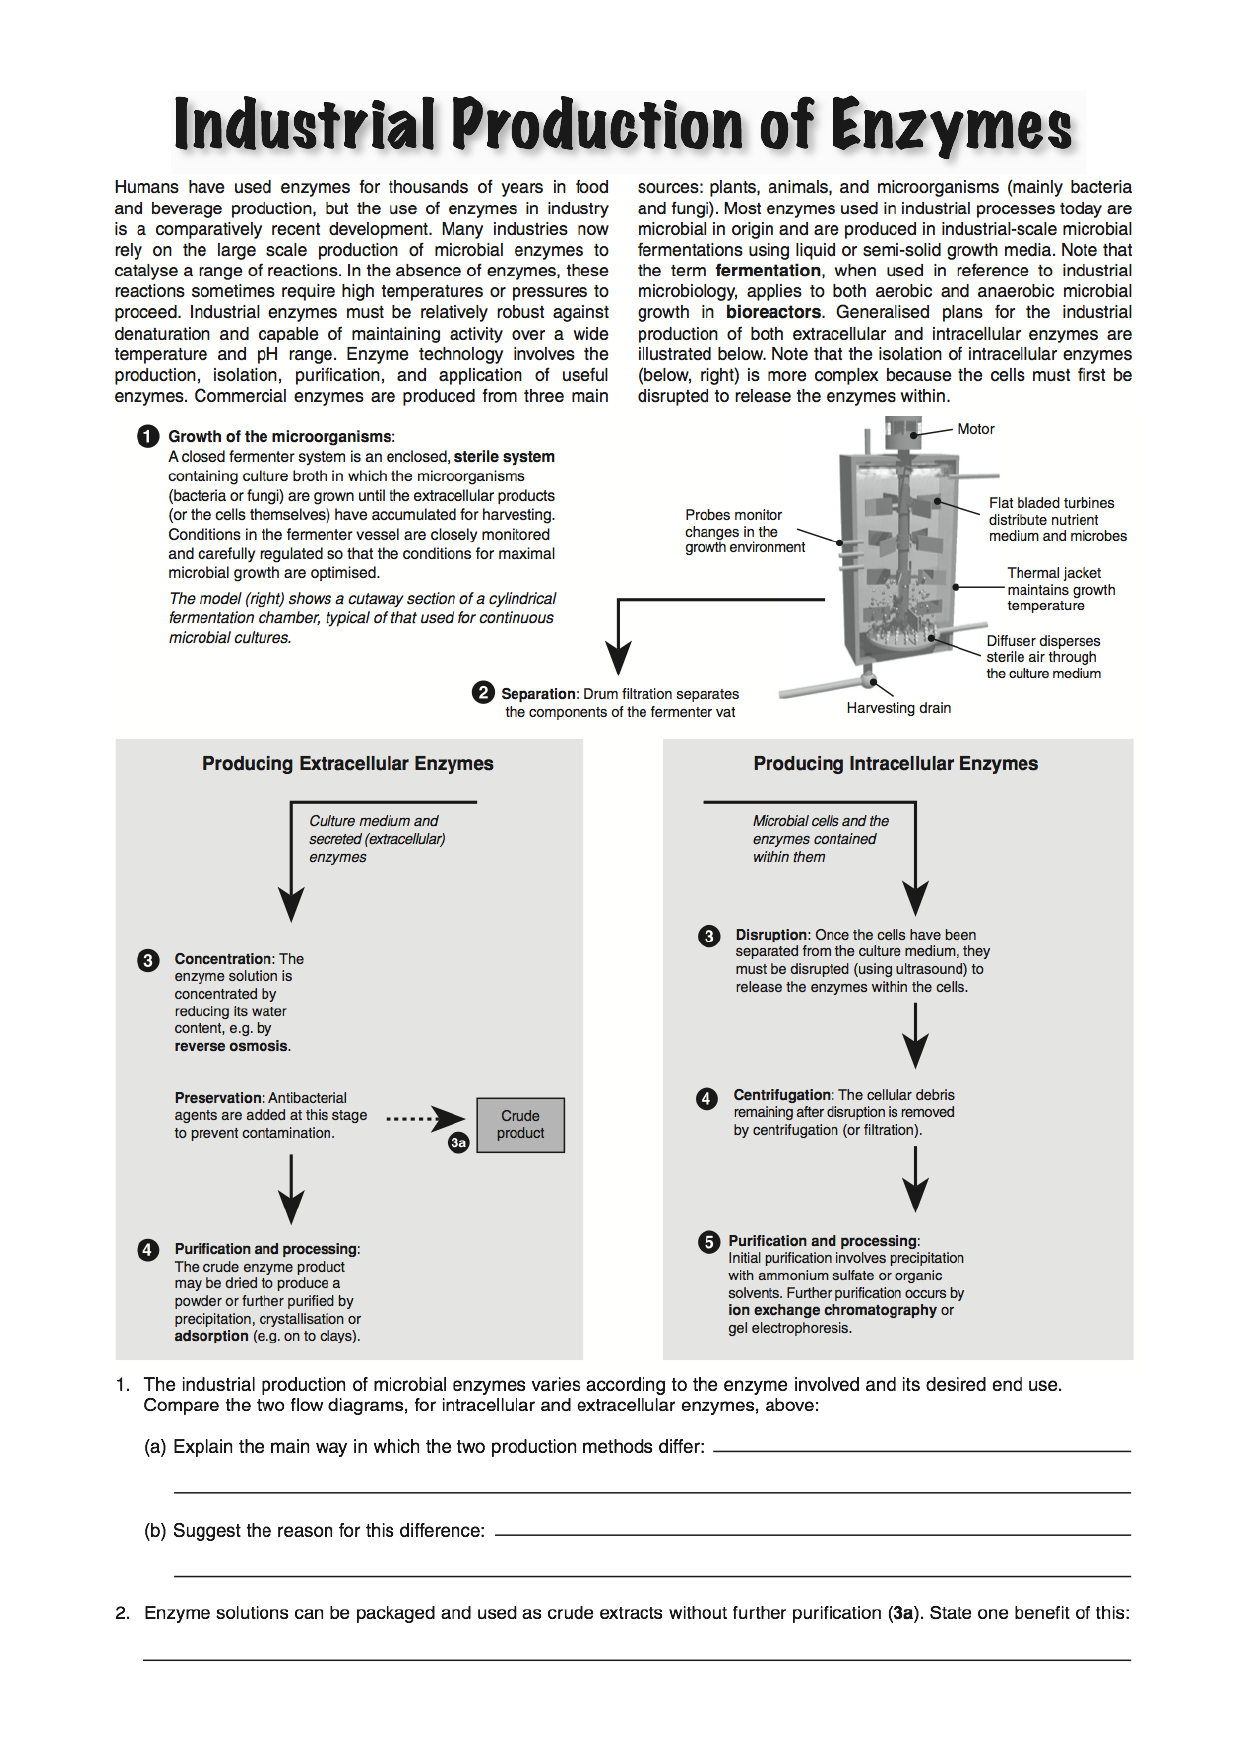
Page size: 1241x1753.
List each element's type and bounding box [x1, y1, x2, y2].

picture [75, 75, 1148, 1676]
